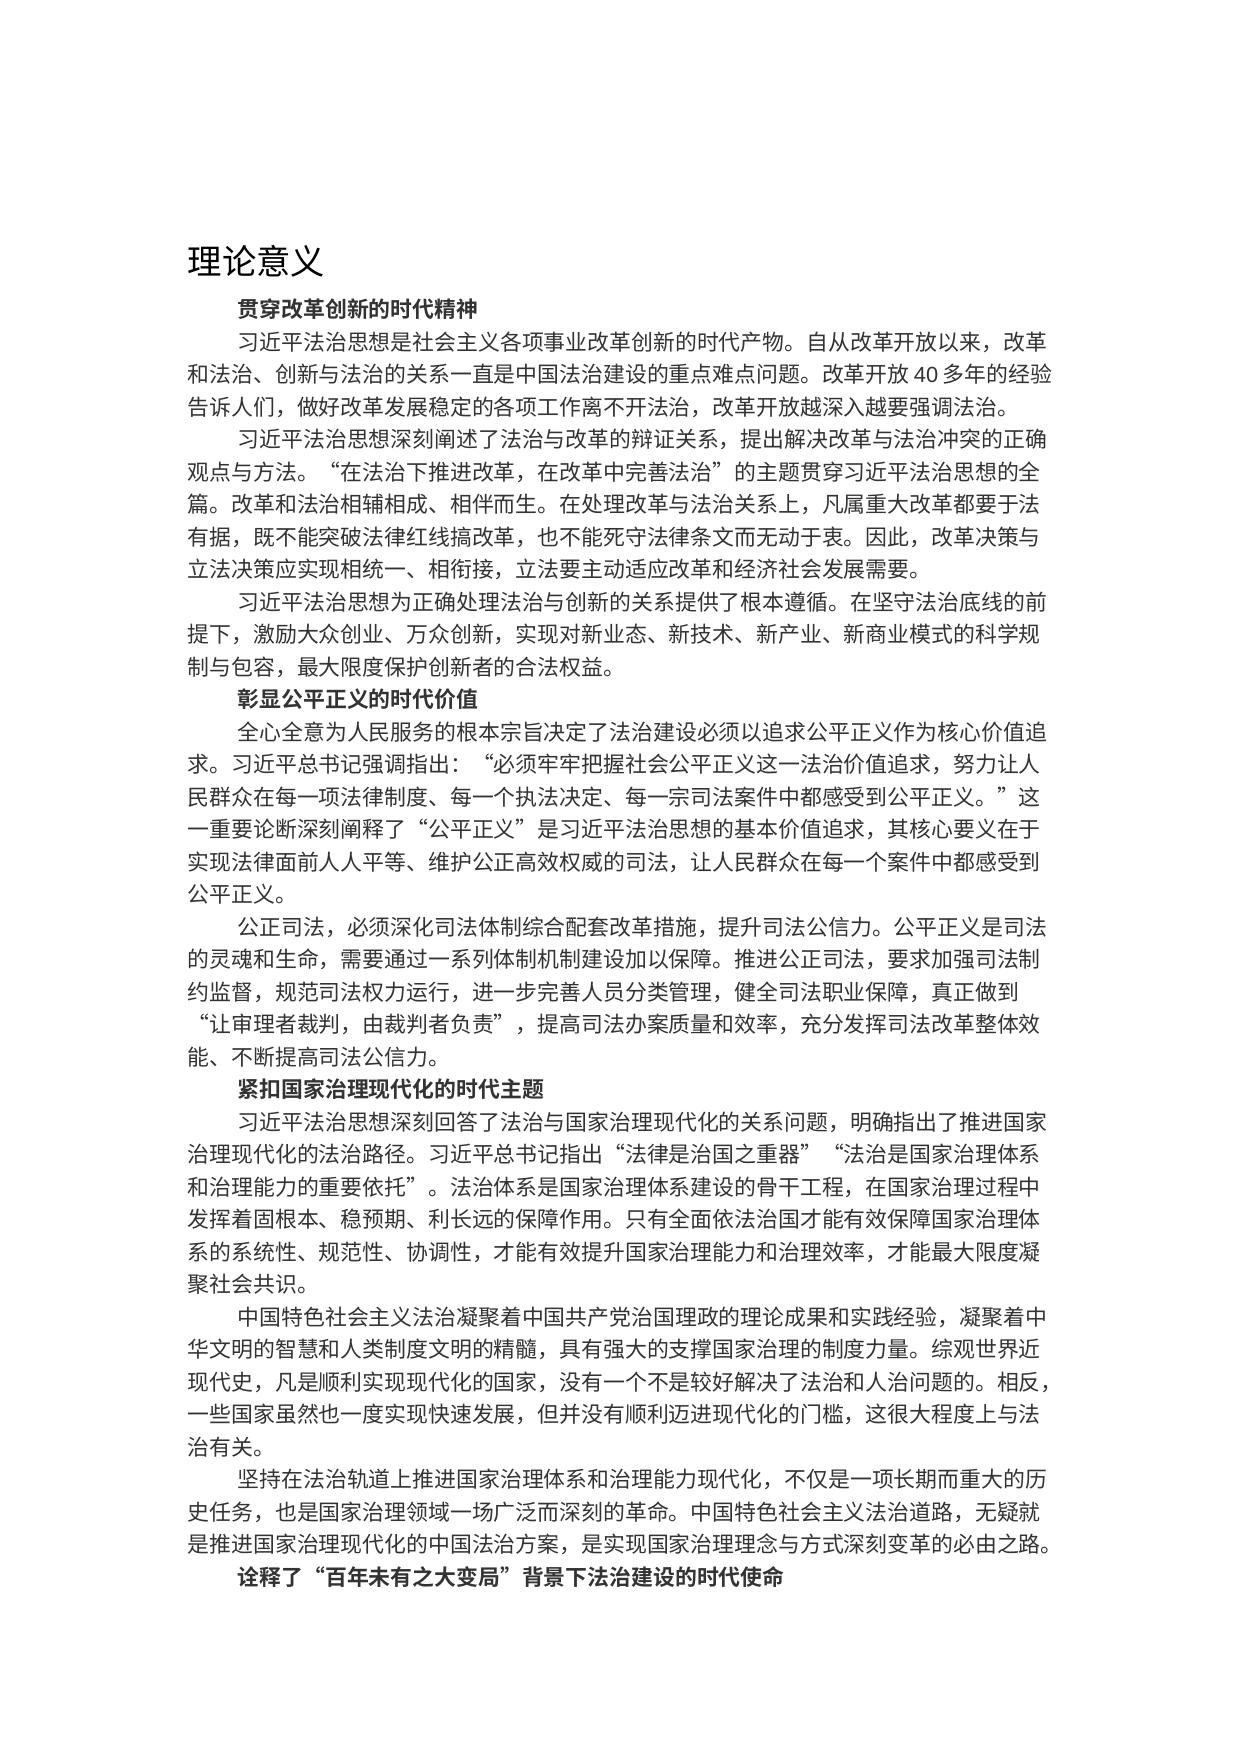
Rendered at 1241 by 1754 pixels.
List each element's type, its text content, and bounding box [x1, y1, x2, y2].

text 贯穿改革创新的时代精神 [187, 292, 1053, 324]
text 习近平法治思想深刻阐述了法治与改革的辩证关系，提出解决改革与法治冲突的正确观点与方法。“在法治下推进改革，在改革中完善法治”的主题贯穿习近平法治思想的全篇。改革和法治相辅相成、相伴而生。在处理改革与法治关系上，凡属重大改革都要于法有据，既不能突破法律红线搞改革，也不能死守法律条文而无动于衷。因此，改革决策与立法决策应实现相统一、相衔接，立法要主动适应改革和经济社会发展需要。 [187, 422, 1053, 584]
text 彰显公平正义的时代价值 [187, 682, 1053, 714]
text 坚持在法治轨道上推进国家治理体系和治理能力现代化，不仅是一项长期而重大的历史任务，也是国家治理领域一场广泛而深刻的革命。中国特色社会主义法治道路，无疑就是推进国家治理现代化的中国法治方案，是实现国家治理理念与方式深刻变革的必由之路。 [187, 1462, 1053, 1559]
text 紧扣国家治理现代化的时代主题 [187, 1072, 1053, 1104]
text 公正司法，必须深化司法体制综合配套改革措施，提升司法公信力。公平正义是司法的灵魂和生命，需要通过一系列体制机制建设加以保障。推进公正司法，要求加强司法制约监督，规范司法权力运行，进一步完善人员分类管理，健全司法职业保障，真正做到“让审理者裁判，由裁判者负责”，提高司法办案质量和效率，充分发挥司法改革整体效能、不断提高司法公信力。 [187, 909, 1053, 1072]
text 诠释了“百年未有之大变局”背景下法治建设的时代使命 [187, 1559, 1053, 1592]
text 习近平法治思想是社会主义各项事业改革创新的时代产物。自从改革开放以来，改革和法治、创新与法治的关系一直是中国法治建设的重点难点问题。改革开放40多年的经验告诉人们，做好改革发展稳定的各项工作离不开法治，改革开放越深入越要强调法治。 [187, 324, 1053, 422]
text 习近平法治思想为正确处理法治与创新的关系提供了根本遵循。在坚守法治底线的前提下，激励大众创业、万众创新，实现对新业态、新技术、新产业、新商业模式的科学规制与包容，最大限度保护创新者的合法权益。 [187, 584, 1053, 682]
text 中国特色社会主义法治凝聚着中国共产党治国理政的理论成果和实践经验，凝聚着中华文明的智慧和人类制度文明的精髓，具有强大的支撑国家治理的制度力量。综观世界近现代史，凡是顺利实现现代化的国家，没有一个不是较好解决了法治和人治问题的。相反，一些国家虽然也一度实现快速发展，但并没有顺利迈进现代化的门槛，这很大程度上与法治有关。 [187, 1299, 1053, 1462]
text 全心全意为人民服务的根本宗旨决定了法治建设必须以追求公平正义作为核心价值追求。习近平总书记强调指出：“必须牢牢把握社会公平正义这一法治价值追求，努力让人民群众在每一项法律制度、每一个执法决定、每一宗司法案件中都感受到公平正义。”这一重要论断深刻阐释了“公平正义”是习近平法治思想的基本价值追求，其核心要义在于实现法律面前人人平等、维护公正高效权威的司法，让人民群众在每一个案件中都感受到公平正义。 [187, 714, 1053, 909]
text 习近平法治思想深刻回答了法治与国家治理现代化的关系问题，明确指出了推进国家治理现代化的法治路径。习近平总书记指出“法律是治国之重器”“法治是国家治理体系和治理能力的重要依托”。法治体系是国家治理体系建设的骨干工程，在国家治理过程中发挥着固根本、稳预期、利长远的保障作用。只有全面依法治国才能有效保障国家治理体系的系统性、规范性、协调性，才能有效提升国家治理能力和治理效率，才能最大限度凝聚社会共识。 [187, 1104, 1053, 1299]
text 理论意义 [187, 227, 1053, 292]
